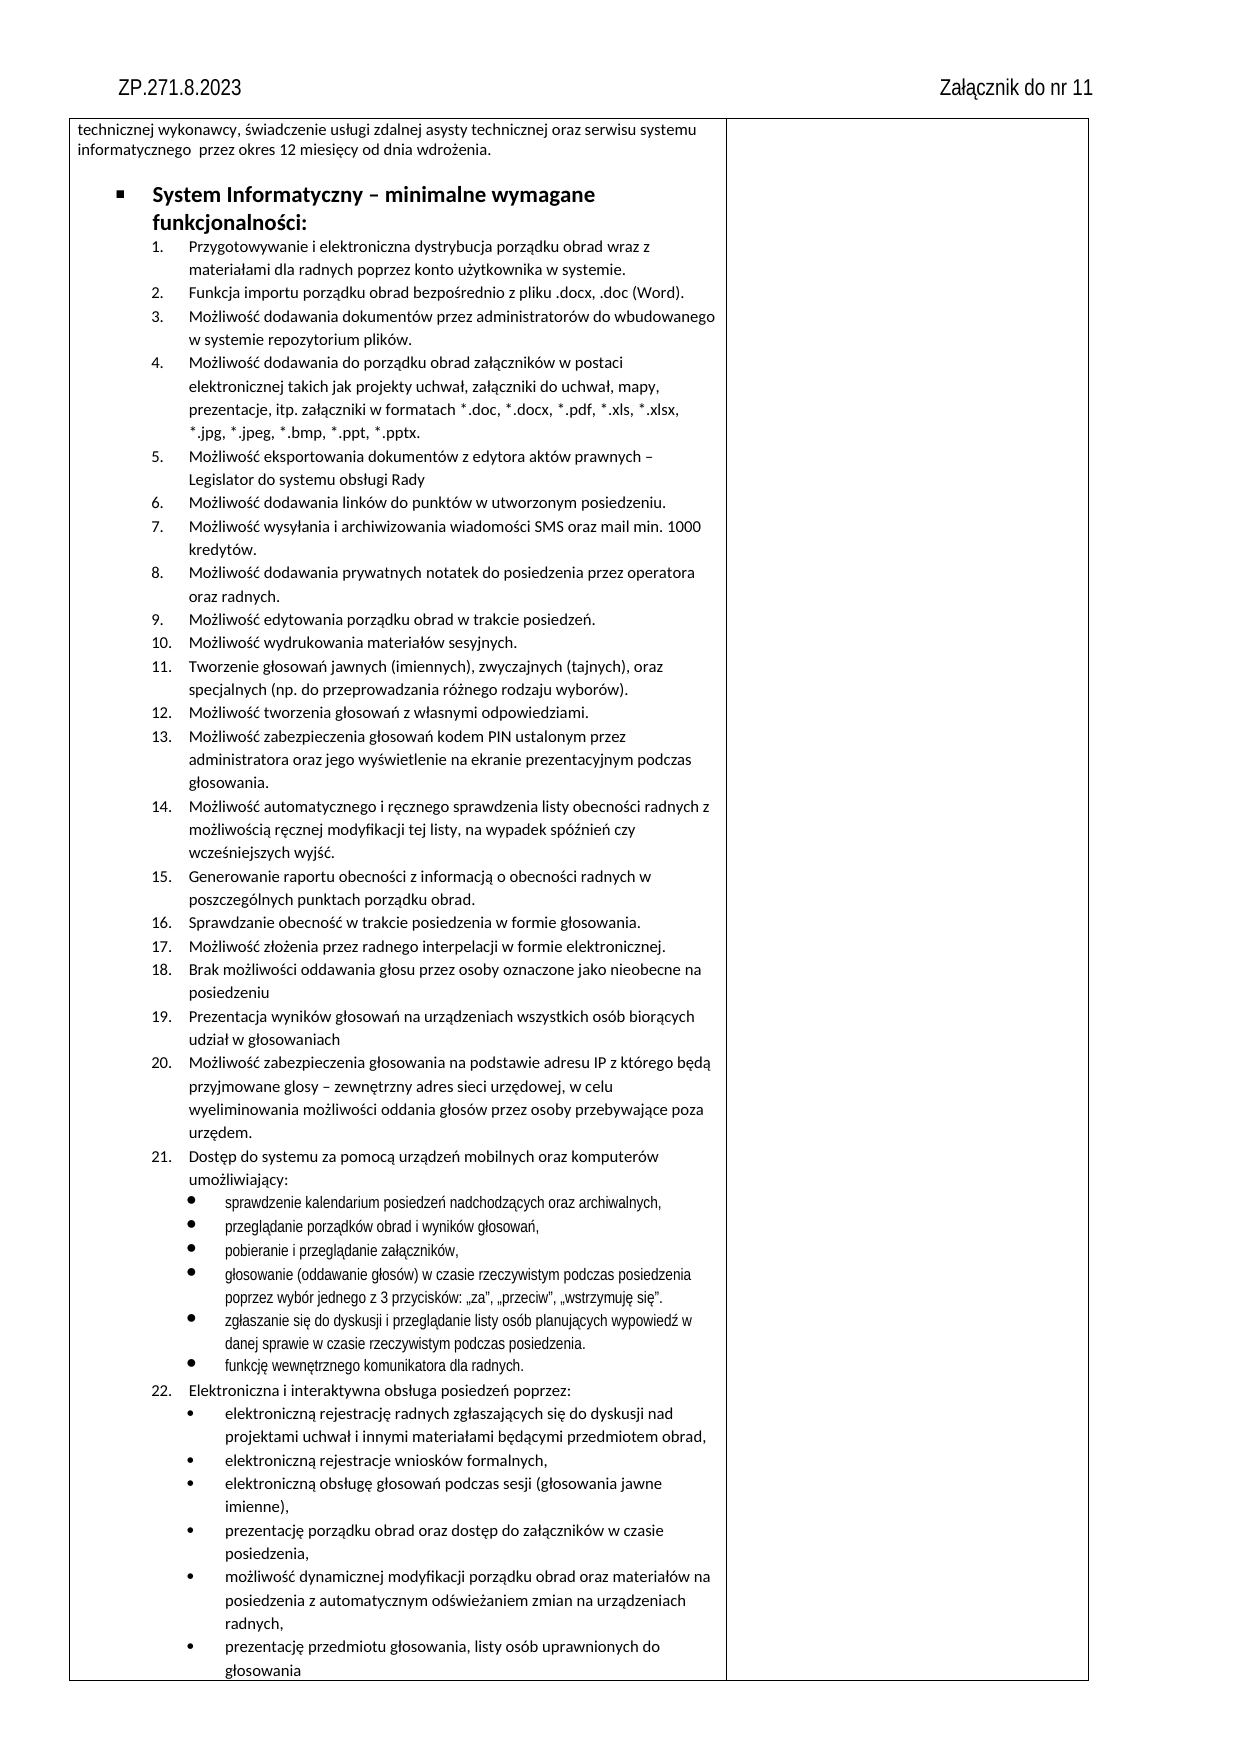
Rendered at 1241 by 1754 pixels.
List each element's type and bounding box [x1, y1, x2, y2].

table_cell [727, 119, 1088, 1680]
table_cell [70, 119, 726, 1680]
